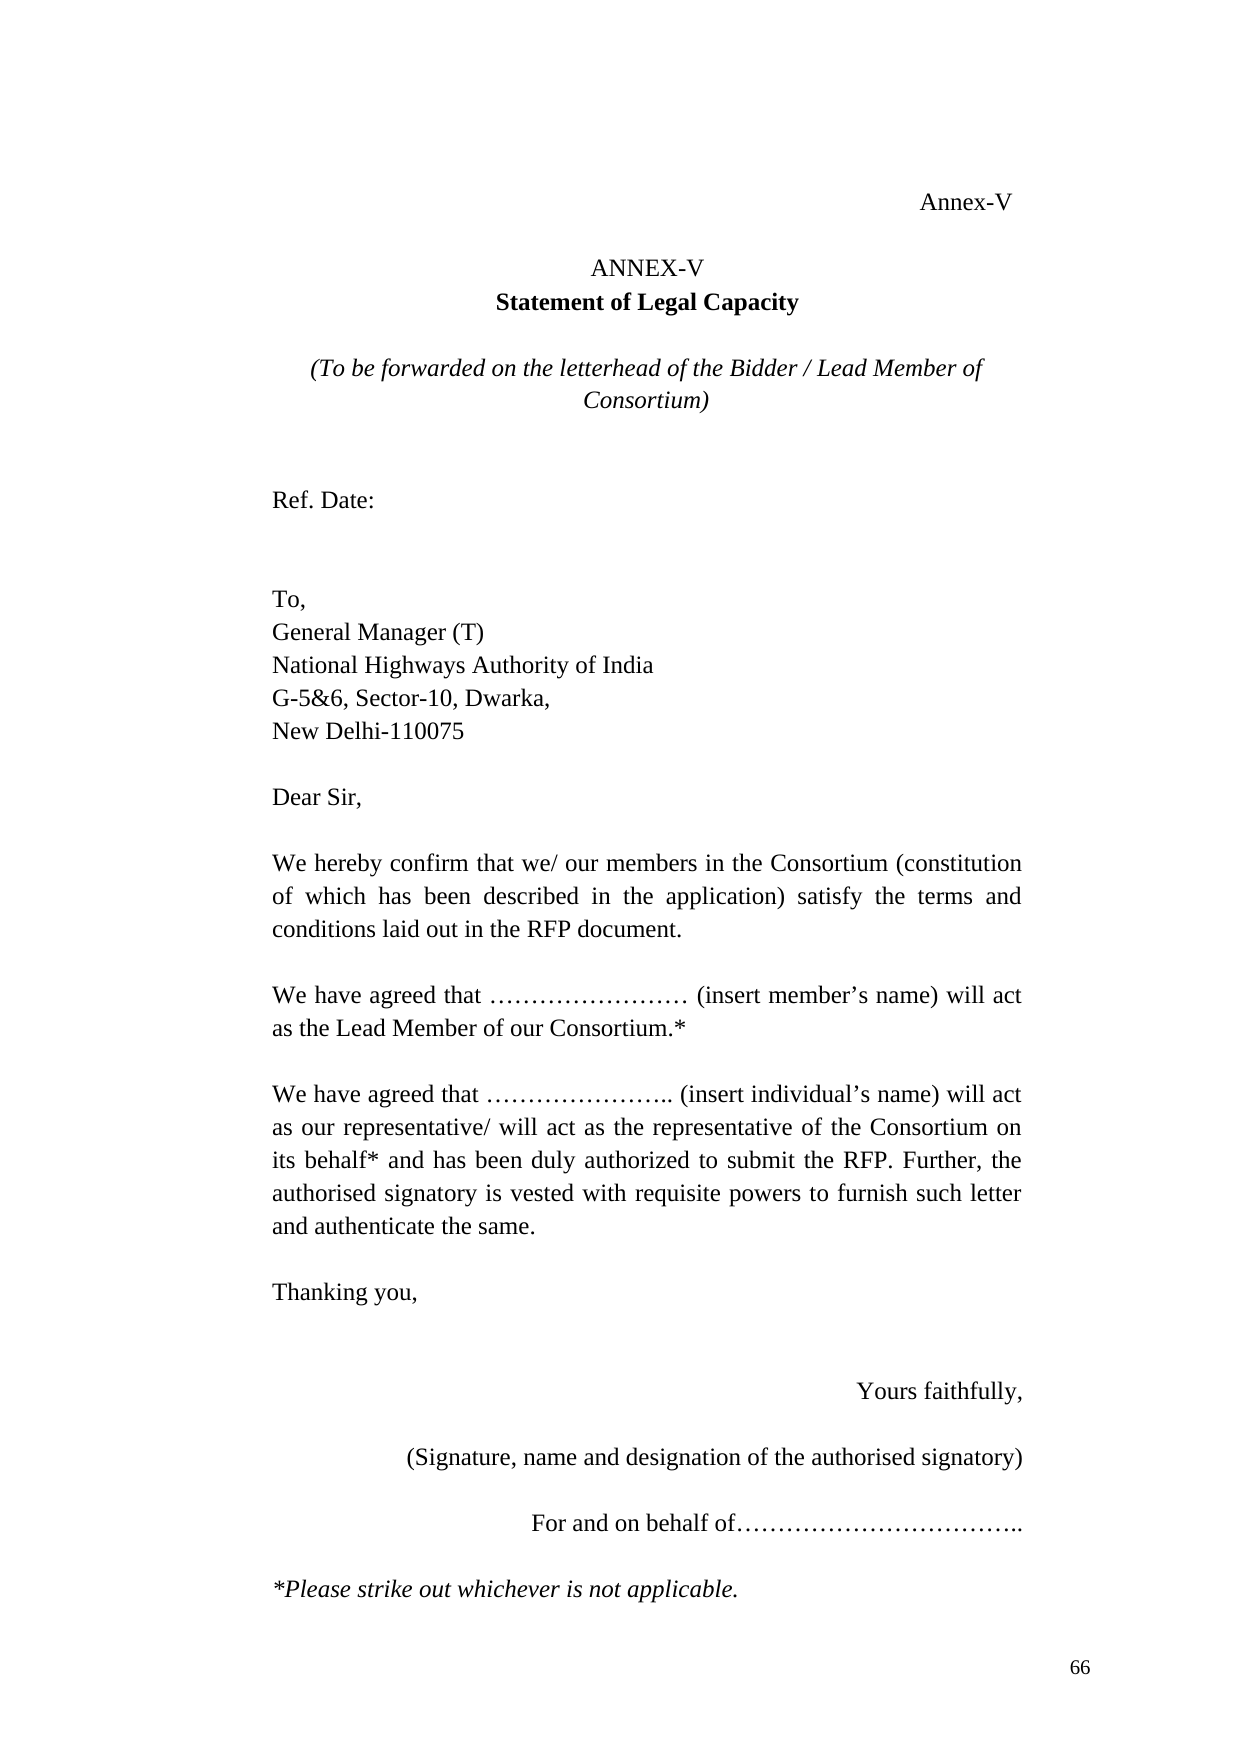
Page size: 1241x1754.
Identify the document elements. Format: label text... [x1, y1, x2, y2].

text Ref. Date: [272, 485, 1023, 513]
text Thanking you, [272, 1277, 1023, 1306]
text New Delhi-110075 [272, 716, 1023, 744]
text We have agreed that ………………….. (insert individual’s name) will act as our representative/ will act as the representative of the Consortium on its behalf* and has been duly authorized to submit the RFP. Further, the authorised signatory is vested with requisite powers to furnish such letter and authenticate the same. [272, 1079, 1023, 1240]
text National Highways Authority of India [272, 650, 1023, 678]
text G-5&6, Sector-10, Dwarka, [272, 683, 1023, 712]
text *Please strike out whichever is not applicable. [272, 1574, 1023, 1603]
text (To be forwarded on the letterhead of the Bidder / Lead Member of Consortium) [272, 353, 1023, 414]
text Statement of Legal Capacity [272, 287, 1023, 315]
text (Signature, name and designation of the authorised signatory) [272, 1442, 1023, 1471]
text We have agreed that …………………… (insert member’s name) will act as the Lead Member of our Consortium.* [272, 980, 1023, 1042]
text We hereby confirm that we/ our members in the Consortium (constitution of which has been described in the application) satisfy the terms and conditions laid out in the RFP document. [272, 848, 1023, 943]
text General Manager (T) [272, 617, 1023, 646]
text Yours faithfully, [272, 1376, 1023, 1405]
text Annex-V [225, 187, 1032, 216]
text Dear Sir, [272, 782, 1023, 811]
text To, [272, 584, 1023, 612]
text For and on behalf of…………………………….. [272, 1508, 1023, 1537]
text ANNEX-V [272, 253, 1023, 282]
